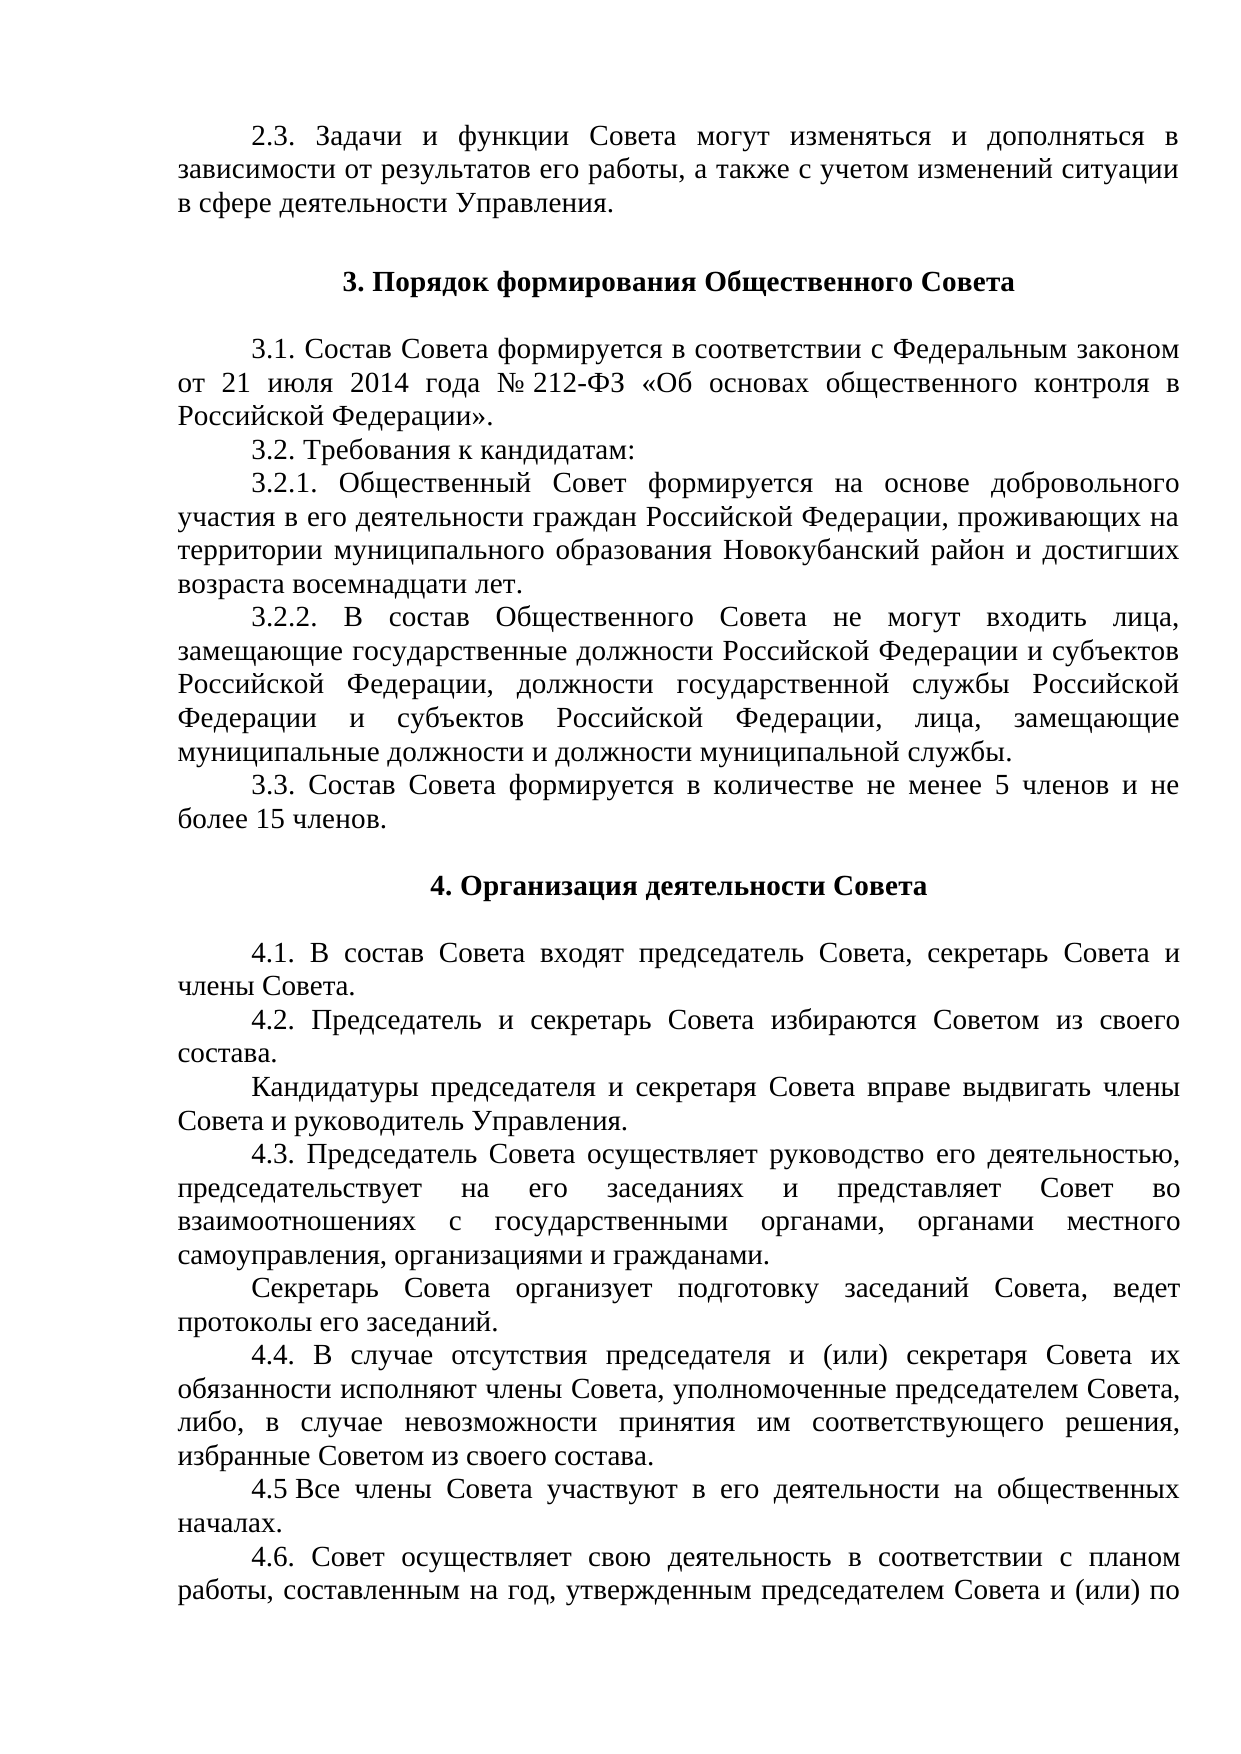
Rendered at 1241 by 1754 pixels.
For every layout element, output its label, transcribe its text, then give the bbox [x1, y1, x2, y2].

text 4. Организация деятельности Совета [177, 868, 1181, 901]
text 3.2.2. В состав Общественного Совета не могут входить лица, замещающие государственные должности Российской Федерации и субъектов Российской Федерации, должности государственной службы Российской Федерации и субъектов Российской Федерации, лица, замещающие муниципальные должности и должности муниципальной службы. [177, 599, 1181, 767]
text 4.5 Все члены Совета участвуют в его деятельности на общественных началах. [177, 1472, 1181, 1539]
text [177, 1539, 1181, 1606]
text 4.3. Председатель Совета осуществляет руководство его деятельностью, председательствует на его заседаниях и представляет Совет во взаимоотношениях с государственными органами, органами местного самоуправления, организациями и гражданами. [177, 1136, 1181, 1270]
text 2.3. Задачи и функции Совета могут изменяться и дополняться в зависимости от результатов его работы, а также с учетом изменений ситуации в сфере деятельности Управления. [177, 118, 1181, 219]
text 4.1. В состав Совета входят председатель Совета, секретарь Совета и члены Совета. [177, 935, 1181, 1002]
text 3.2. Требования к кандидатам: [177, 432, 1181, 465]
text 3.1. Состав Совета формируется в соответствии с Федеральным законом от 21 июля 2014 года № 212-ФЗ «Об основах общественного контроля в Российской Федерации». [177, 331, 1181, 432]
text 4.2. Председатель и секретарь Совета избираются Советом из своего состава. [177, 1002, 1181, 1069]
text Кандидатуры председателя и секретаря Совета вправе выдвигать члены Совета и руководитель Управления. [177, 1069, 1181, 1136]
text 3.2.1. Общественный Совет формируется на основе добровольного участия в его деятельности граждан Российской Федерации, проживающих на территории муниципального образования Новокубанский район и достигших возраста восемнадцати лет. [177, 465, 1181, 599]
text 3. Порядок формирования Общественного Совета [177, 264, 1181, 298]
text Секретарь Совета организует подготовку заседаний Совета, ведет протоколы его заседаний. [177, 1270, 1181, 1337]
text 3.3. Состав Совета формируется в количестве не менее 5 членов и не более 15 членов. [177, 767, 1181, 834]
text 4.4. В случае отсутствия председателя и (или) секретаря Совета их обязанности исполняют члены Совета, уполномоченные председателем Совета, либо, в случае невозможности принятия им соответствующего решения, избранные Советом из своего состава. [177, 1337, 1181, 1472]
